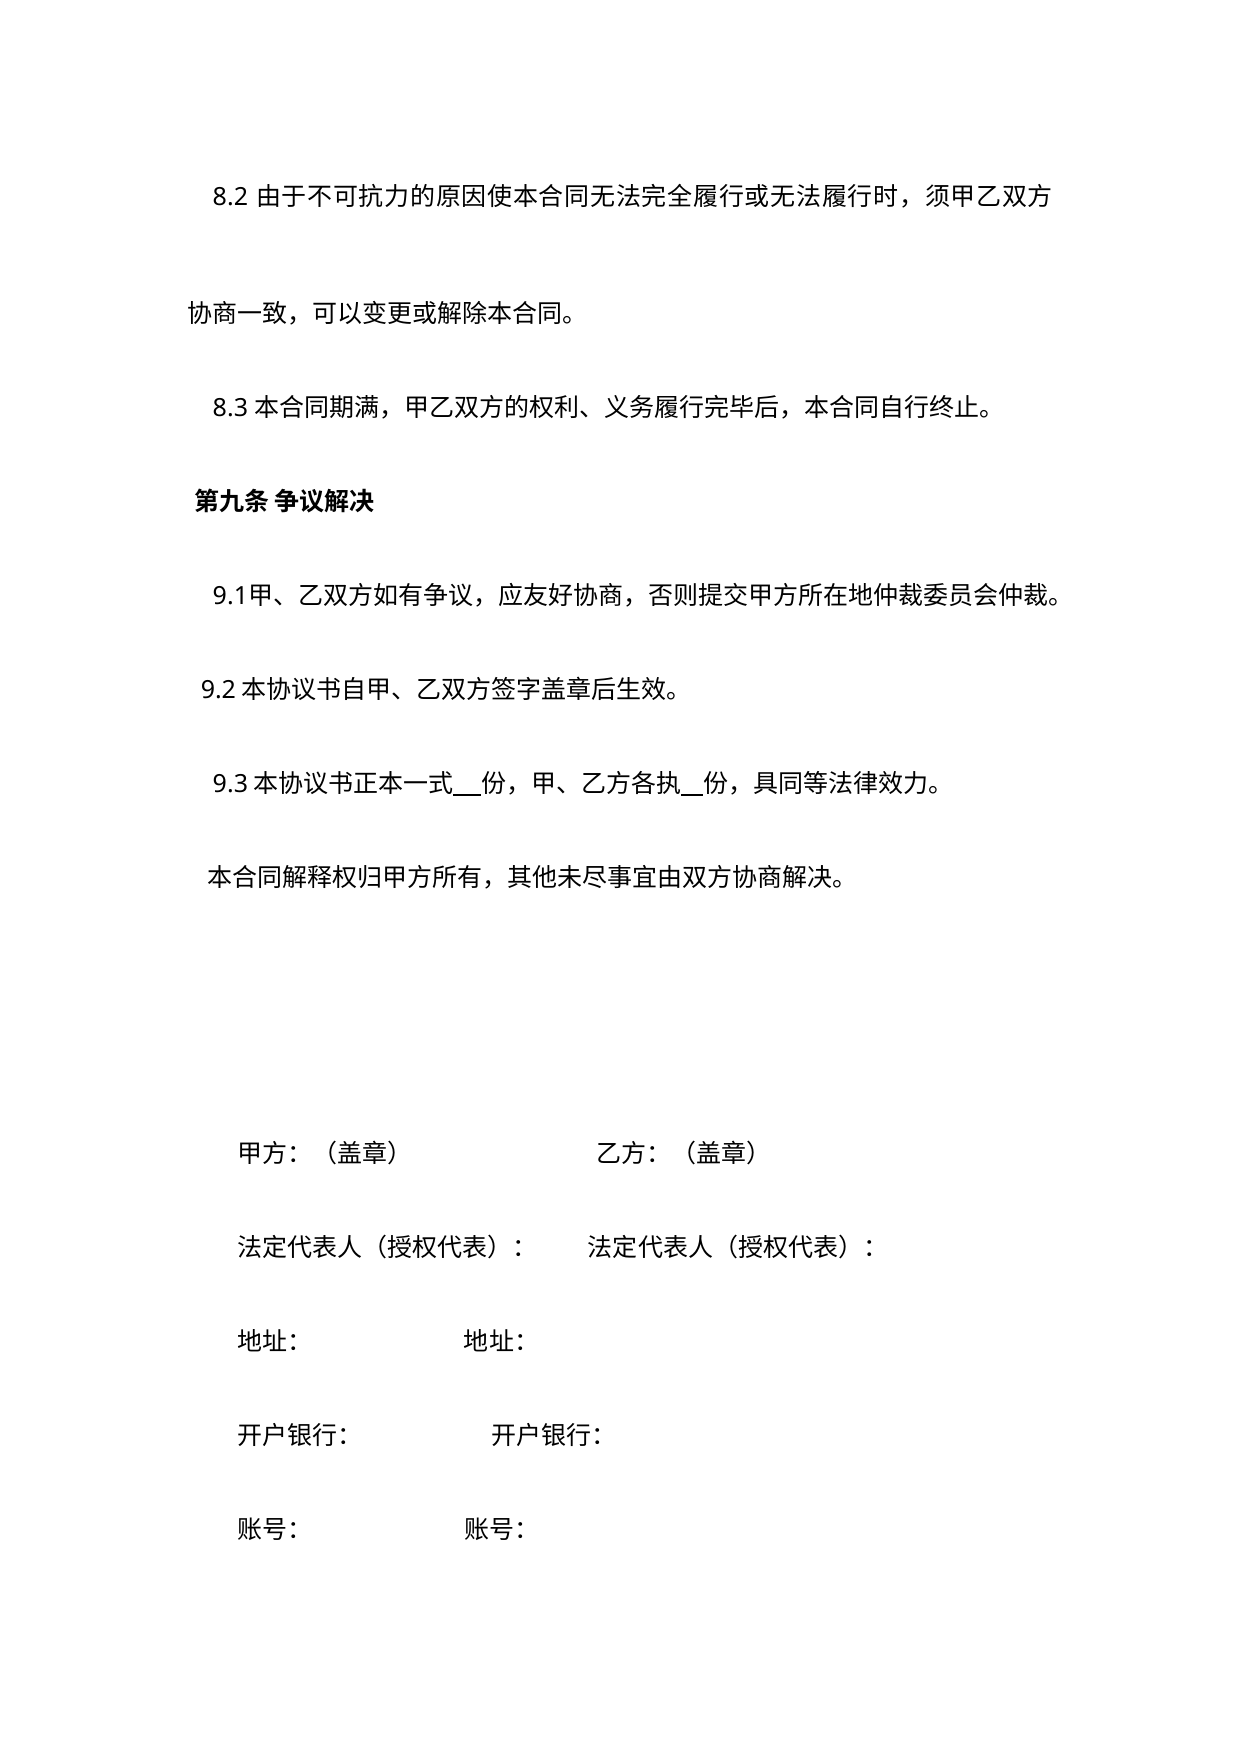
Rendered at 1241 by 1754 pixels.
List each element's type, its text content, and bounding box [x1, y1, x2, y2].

text 9.3本协议‎书正本一式‎ 份，甲、‎乙方各执 ‎份，具同等法律效力。‎ [187, 749, 1053, 814]
text 8‎.2 由于不可抗力的原因使本合同无法完全履行或无法履行时，须甲乙双方协‎商一致，可以变更或解除本合同。 [187, 162, 1053, 344]
text 地址： 地址： [187, 1307, 1053, 1372]
text ‎ 9.‎2本协议书自甲、乙双方签字盖章后生效。 [187, 655, 1053, 720]
text ‎本合同解释权归甲方所有，其他未尽事宜由双方协商解决‎。 [187, 843, 1053, 908]
text 8.3 本合同期满，甲乙双方的权利、义务履行完毕后，本合同自行终止。 ‎ [187, 373, 1053, 438]
text 第九条 争议解决 [187, 467, 1053, 532]
text 甲方：（盖章） 乙方：（盖章） [187, 1119, 1053, 1184]
text 9.1‎甲、乙双方如有争议，应友好协商，否则提交甲方所在地仲裁委员会仲裁。 [187, 561, 1053, 626]
text 法定代表人（授权代表）： 法定代表人（授权代表）： [187, 1213, 1053, 1278]
text 开户银行： 开户银行： [187, 1401, 1053, 1466]
text 账号： 账号： [187, 1495, 1053, 1560]
